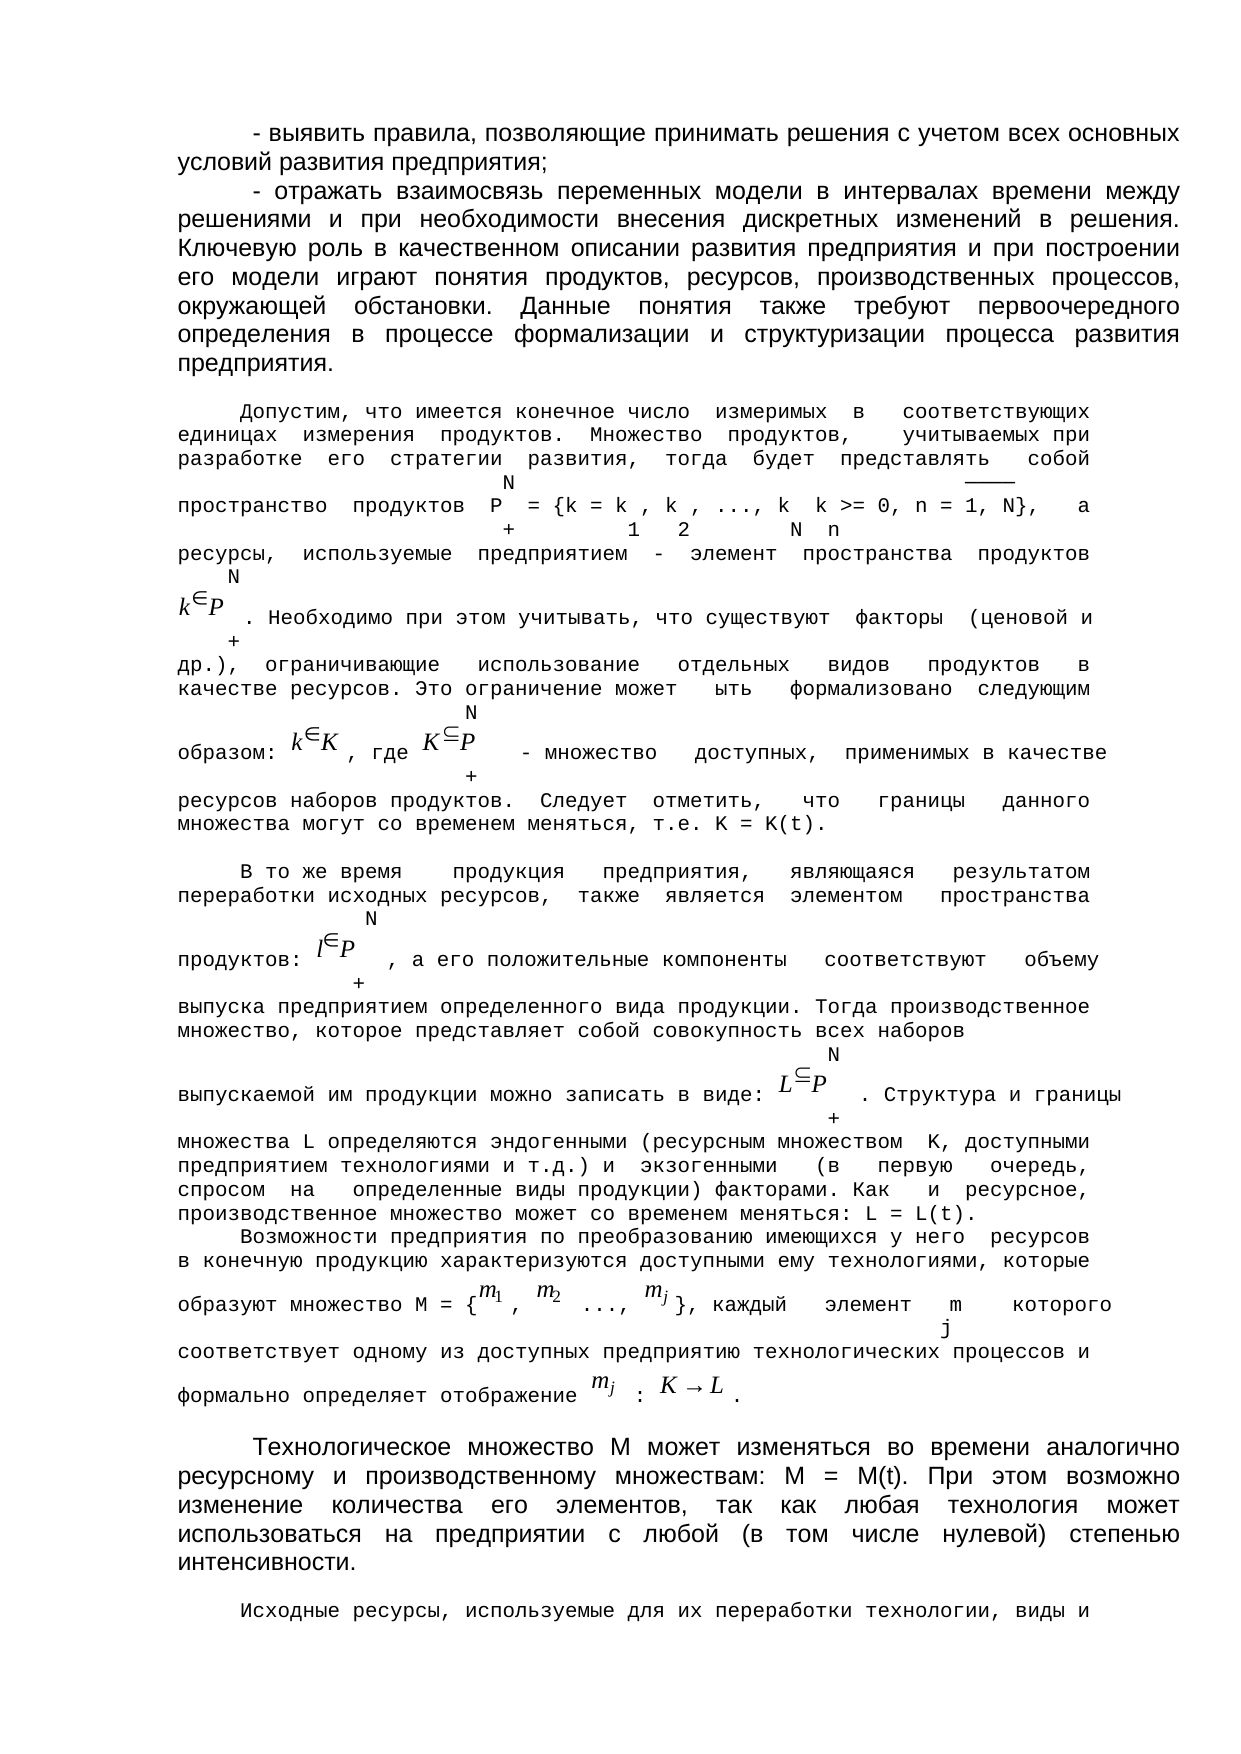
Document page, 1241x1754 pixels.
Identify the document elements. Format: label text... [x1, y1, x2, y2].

text множества L определяются эндогенными (ресурсным множеством K, доступными [177, 1132, 1181, 1155]
text N [177, 908, 1181, 932]
text + [177, 631, 1181, 654]
text разработке его стратегии развития, тогда будет представлять собой [177, 448, 1181, 472]
text - выявить правила, позволяющие принимать решения с учетом всех основных условий развития предприятия; [177, 118, 1181, 176]
text + [177, 1108, 1181, 1132]
text множества могут со временем меняться, т.е. K = K(t). [177, 813, 1181, 837]
text ресурсов наборов продуктов. Следует отметить, что границы данного [177, 790, 1181, 813]
text . Необходимо при этом учитывать, что существуют факторы (ценовой и [177, 590, 1181, 631]
text продуктов: , а его положительные компоненты соответствуют объему [177, 932, 1181, 973]
text выпуска предприятием определенного вида продукции. Тогда производственное [177, 996, 1181, 1020]
text единицах измерения продуктов. Множество продуктов, учитываемых при [177, 424, 1181, 448]
text формально определяет отображение : . [177, 1364, 1181, 1408]
text N [177, 702, 1181, 725]
text образуют множество M = {, ..., }, каждый элемент m которого [177, 1273, 1181, 1317]
text др.), ограничивающие использование отдельных видов продуктов в [177, 654, 1181, 678]
text Технологическое множество M может изменяться во времени аналогично ресурсному и производственному множествам: M = M(t). При этом возможно изменение количества его элементов, так как любая технология может использоваться на предприятии с любой (в том числе нулевой) степенью интенсивности. [177, 1432, 1181, 1576]
text В то же время продукция предприятия, являющаяся результатом [177, 861, 1181, 884]
text - отражать взаимосвязь переменных модели в интервалах времени между решениями и при необходимости внесения дискретных изменений в решения. Ключевую роль в качественном описании развития предприятия и при построении его модели играют понятия продуктов, ресурсов, производственных процессов, окружающей обстановки. Данные понятия также требуют первоочередного определения в процессе формализации и структуризации процесса развития предприятия. [177, 176, 1181, 377]
text выпускаемой им продукции можно записать в виде: . Структура и границы [177, 1067, 1181, 1108]
text ресурсы, используемые предприятием - элемент пространства продуктов [177, 543, 1181, 566]
text спросом на определенные виды продукции) факторами. Как и ресурсное, [177, 1179, 1181, 1202]
text производственное множество может со временем меняться: L = L(t). [177, 1202, 1181, 1226]
text множество, которое представляет собой совокупность всех наборов [177, 1020, 1181, 1043]
text соответствует одному из доступных предприятию технологических процессов и [177, 1341, 1181, 1364]
text + 1 2 N n [177, 519, 1181, 543]
text N [177, 1043, 1181, 1067]
text переработки исходных ресурсов, также является элементом пространства [177, 884, 1181, 908]
text предприятием технологиями и т.д.) и экзогенными (в первую очередь, [177, 1155, 1181, 1179]
text N [177, 566, 1181, 590]
text в конечную продукцию характеризуются доступными ему технологиями, которые [177, 1250, 1181, 1273]
text + [177, 973, 1181, 996]
text качестве ресурсов. Это ограничение может ыть формализовано следующим [177, 678, 1181, 702]
text Допустим, что имеется конечное число измеримых в соответствующих [177, 401, 1181, 424]
text пространство продуктов P = {k = k , k , ..., k k >= 0, n = 1, N}, а [177, 495, 1181, 519]
text образом: , где - множество доступных, применимых в качестве [177, 725, 1181, 766]
text N ──── [177, 472, 1181, 495]
text j [177, 1317, 1181, 1341]
text Возможности предприятия по преобразованию имеющихся у него ресурсов [177, 1226, 1181, 1250]
text + [177, 766, 1181, 790]
text Исходные ресурсы, используемые для их переработки технологии, виды и [177, 1600, 1181, 1624]
